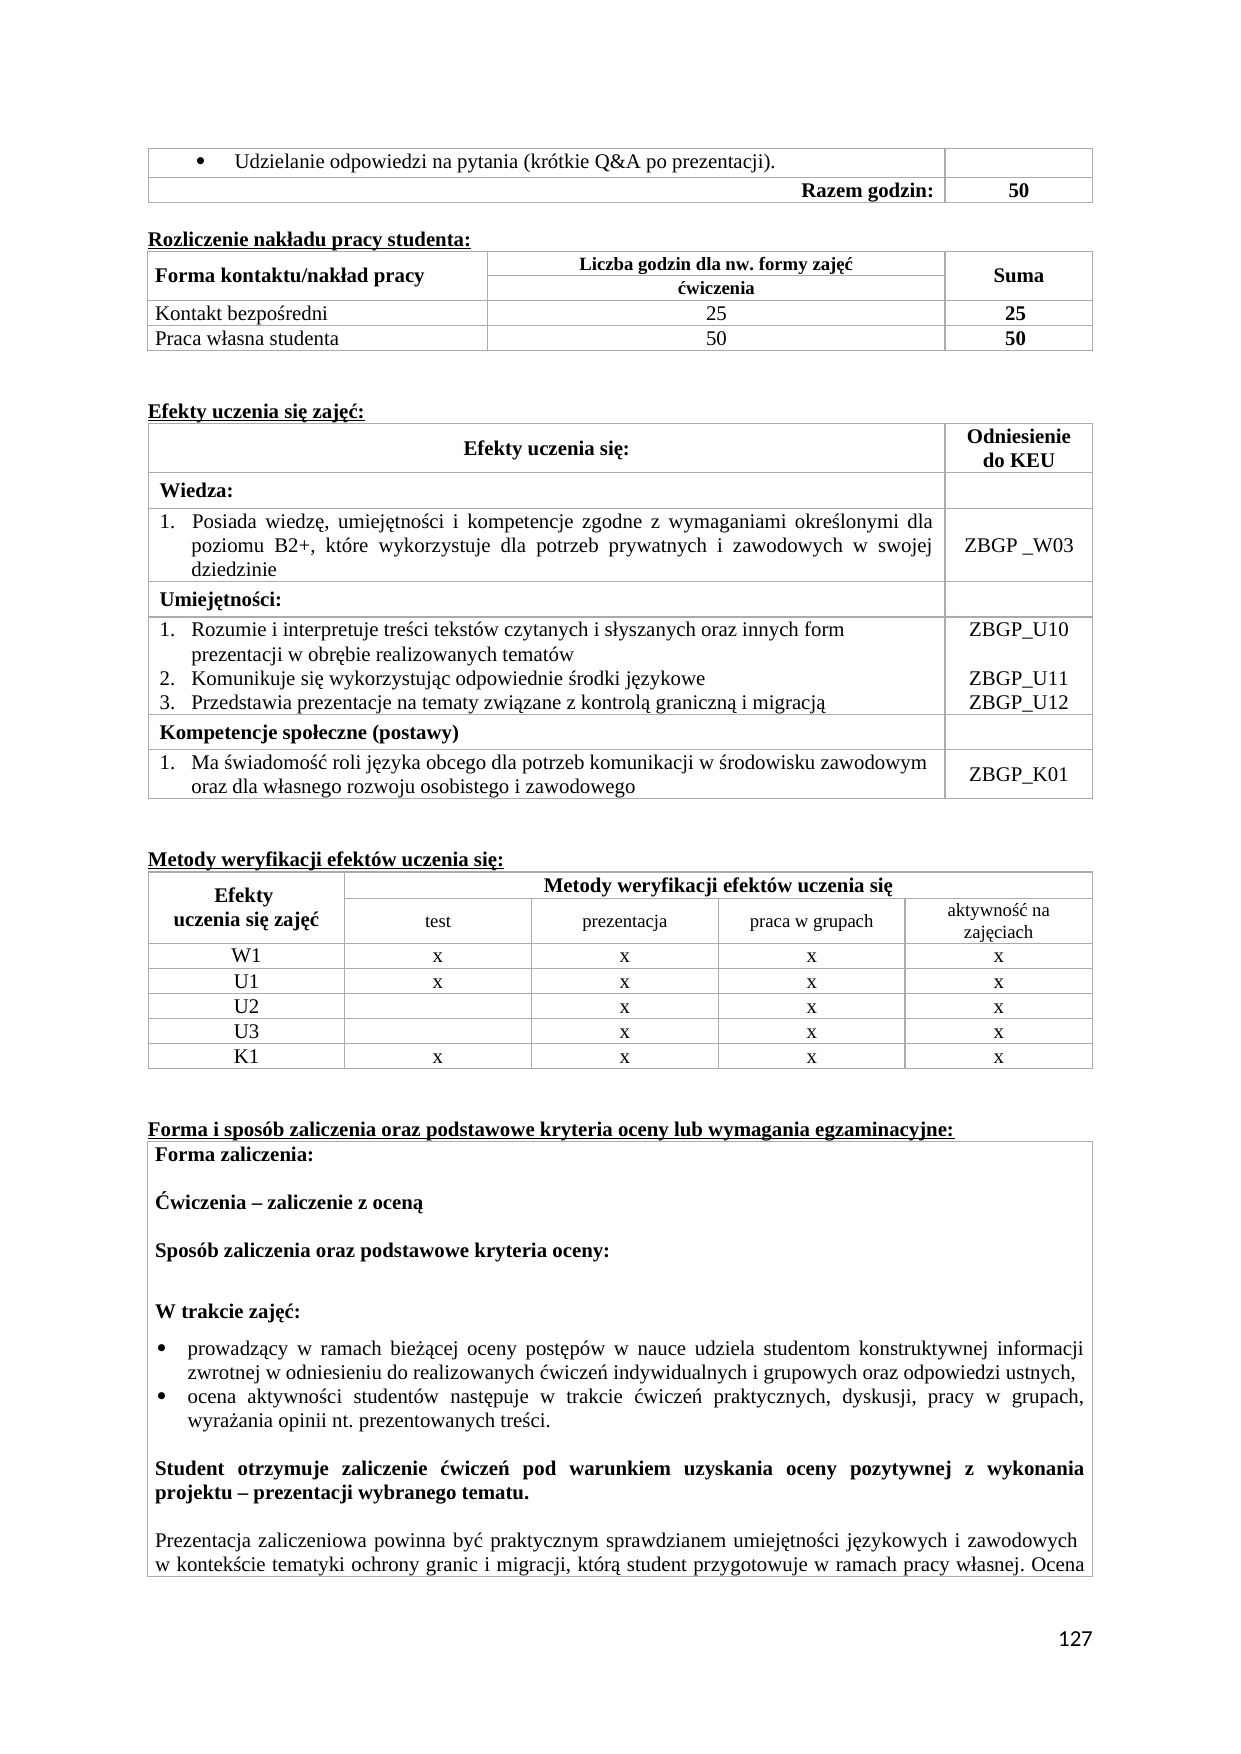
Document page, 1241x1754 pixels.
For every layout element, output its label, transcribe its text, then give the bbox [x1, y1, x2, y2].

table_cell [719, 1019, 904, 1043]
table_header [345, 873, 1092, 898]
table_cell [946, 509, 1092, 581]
text Metody weryfikacji efektów uczenia się: [148, 847, 1093, 871]
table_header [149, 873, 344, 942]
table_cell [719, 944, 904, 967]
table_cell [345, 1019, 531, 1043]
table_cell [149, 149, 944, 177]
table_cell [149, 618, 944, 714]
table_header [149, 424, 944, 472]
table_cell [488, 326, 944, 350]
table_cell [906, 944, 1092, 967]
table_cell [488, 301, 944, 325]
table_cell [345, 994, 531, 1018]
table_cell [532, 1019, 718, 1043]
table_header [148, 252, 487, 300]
text Efekty uczenia się zajęć: [148, 399, 1093, 423]
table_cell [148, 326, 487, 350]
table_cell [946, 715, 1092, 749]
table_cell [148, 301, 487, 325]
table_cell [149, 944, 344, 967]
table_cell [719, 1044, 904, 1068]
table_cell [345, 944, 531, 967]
text Forma i sposób zaliczenia oraz podstawowe kryteria oceny lub wymagania egzaminacyjne: [148, 1117, 1093, 1141]
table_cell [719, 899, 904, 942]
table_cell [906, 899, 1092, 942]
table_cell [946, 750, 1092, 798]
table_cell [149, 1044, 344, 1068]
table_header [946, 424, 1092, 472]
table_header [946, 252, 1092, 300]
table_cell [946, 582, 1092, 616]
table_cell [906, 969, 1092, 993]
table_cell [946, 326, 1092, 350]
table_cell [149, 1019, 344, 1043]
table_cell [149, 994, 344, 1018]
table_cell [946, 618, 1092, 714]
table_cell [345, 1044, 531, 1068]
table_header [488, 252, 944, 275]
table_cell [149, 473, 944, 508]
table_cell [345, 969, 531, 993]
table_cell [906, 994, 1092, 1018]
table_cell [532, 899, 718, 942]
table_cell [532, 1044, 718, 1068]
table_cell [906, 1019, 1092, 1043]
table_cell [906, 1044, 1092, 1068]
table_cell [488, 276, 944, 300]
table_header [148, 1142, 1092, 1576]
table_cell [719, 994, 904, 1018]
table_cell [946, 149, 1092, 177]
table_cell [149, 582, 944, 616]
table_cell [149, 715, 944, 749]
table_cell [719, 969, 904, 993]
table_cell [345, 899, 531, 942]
text Rozliczenie nakładu pracy studenta: [148, 227, 1093, 251]
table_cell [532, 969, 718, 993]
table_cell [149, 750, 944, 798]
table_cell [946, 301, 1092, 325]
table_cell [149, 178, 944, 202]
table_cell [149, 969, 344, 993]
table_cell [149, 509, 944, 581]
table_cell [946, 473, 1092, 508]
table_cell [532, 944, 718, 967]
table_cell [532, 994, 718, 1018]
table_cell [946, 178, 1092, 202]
